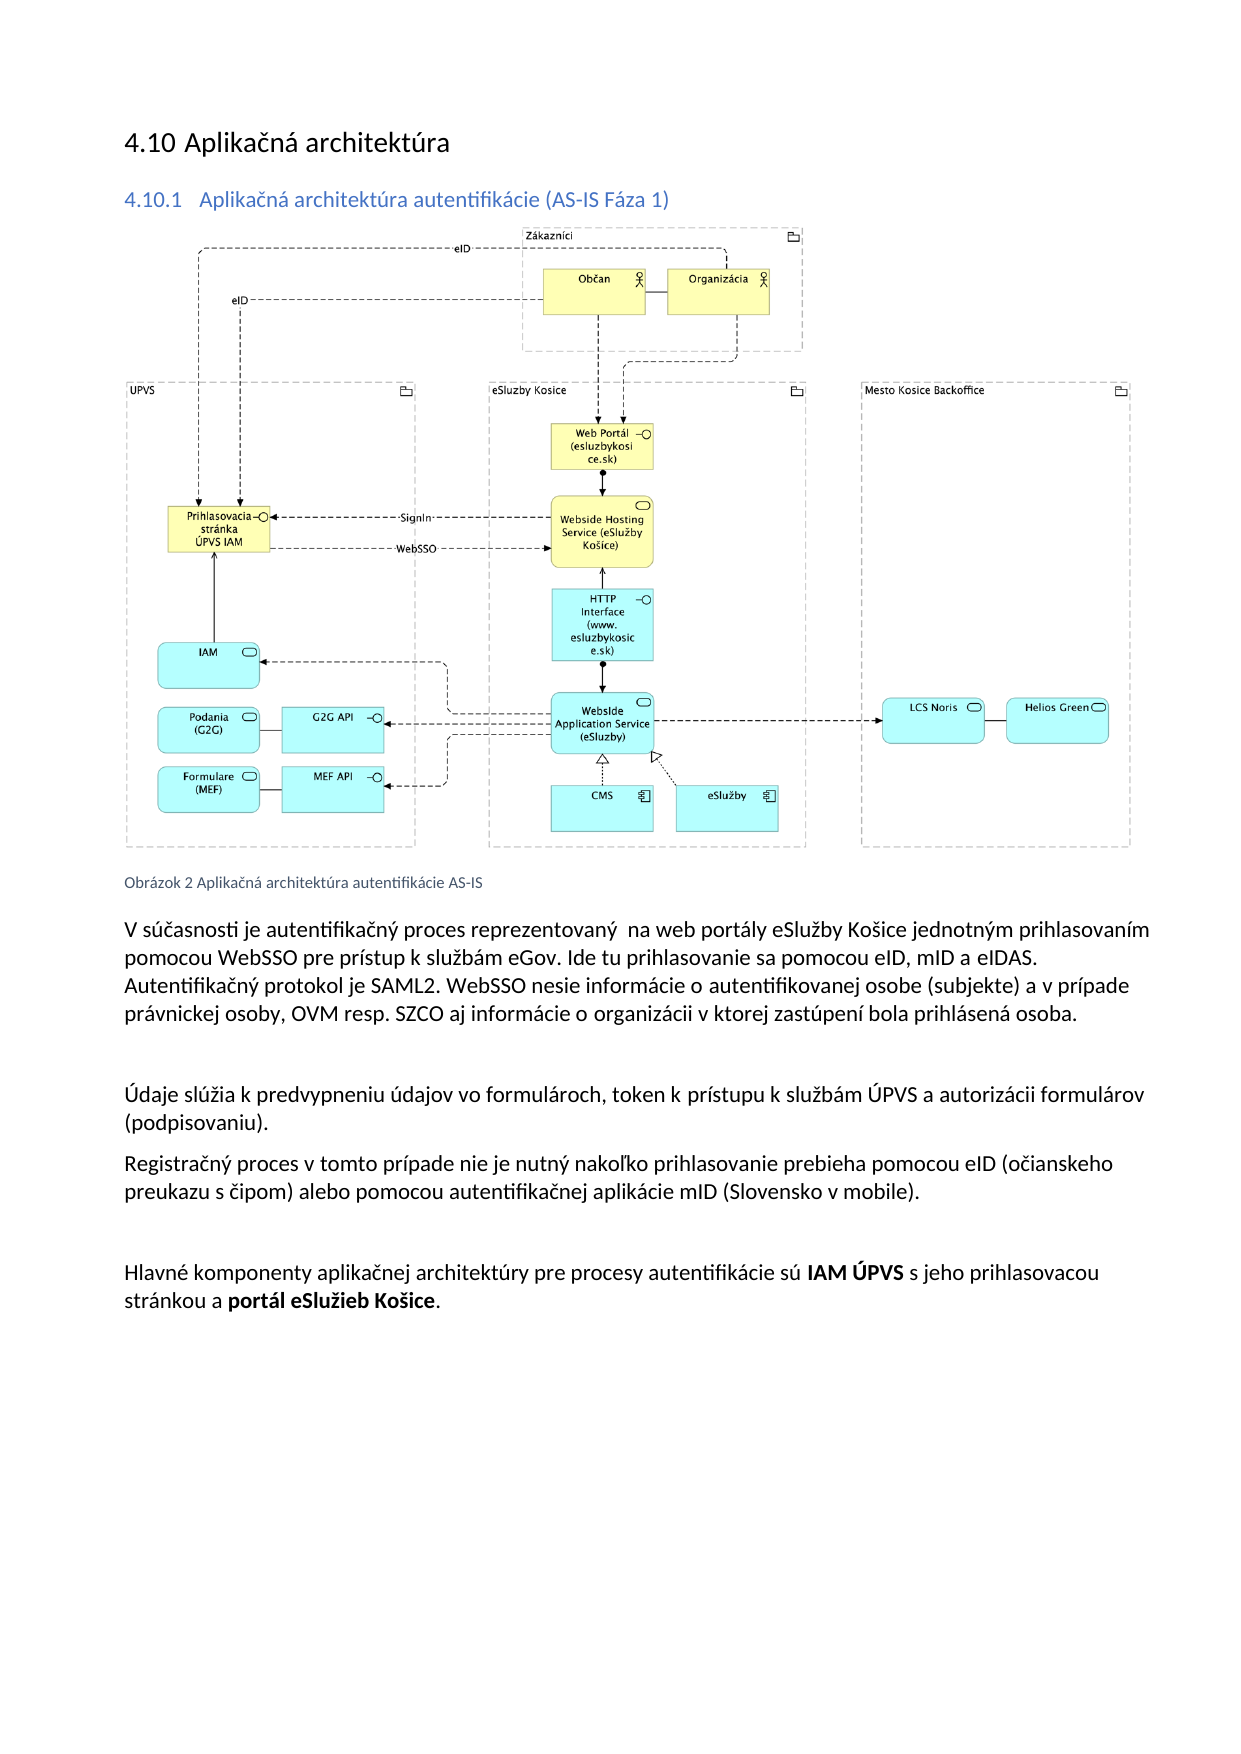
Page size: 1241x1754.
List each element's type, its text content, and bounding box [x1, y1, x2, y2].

text Obrázok 2 Aplikačná architektúra autentifikácie AS-IS [124, 872, 1152, 893]
text Hlavné komponenty aplikačnej architektúry pre procesy autentifikácie sú IAM ÚPVS s jeho prihlasovacou stránkou a portál eSlužieb Košice. [124, 1258, 1152, 1314]
picture [124, 225, 1133, 850]
subtitle Aplikačná architektúra autentifikácie (AS-IS Fáza 1) [124, 185, 1152, 213]
text Údaje slúžia k predvypneniu údajov vo formulároch, token k prístupu k službám ÚPVS a autorizácii formulárov (podpisovaniu). [124, 1081, 1152, 1137]
text V súčasnosti je autentifikačný proces reprezentovaný na web portály eSlužby Košice jednotným prihlasovaním pomocou WebSSO pre prístup k službám eGov. Ide tu prihlasovanie sa pomocou eID, mID a eIDAS. Autentifikačný protokol je SAML2. WebSSO nesie informácie o autentifikovanej osobe (subjekte) a v prípade právnickej osoby, OVM resp. SZCO aj informácie o organizácii v ktorej zastúpení bola prihlásená osoba. [124, 915, 1152, 1027]
subtitle Aplikačná architektúra [124, 124, 1152, 160]
text Registračný proces v tomto prípade nie je nutný nakoľko prihlasovanie prebieha pomocou eID (očianskeho preukazu s čipom) alebo pomocou autentifikačnej aplikácie mID (Slovensko v mobile). [124, 1149, 1152, 1205]
